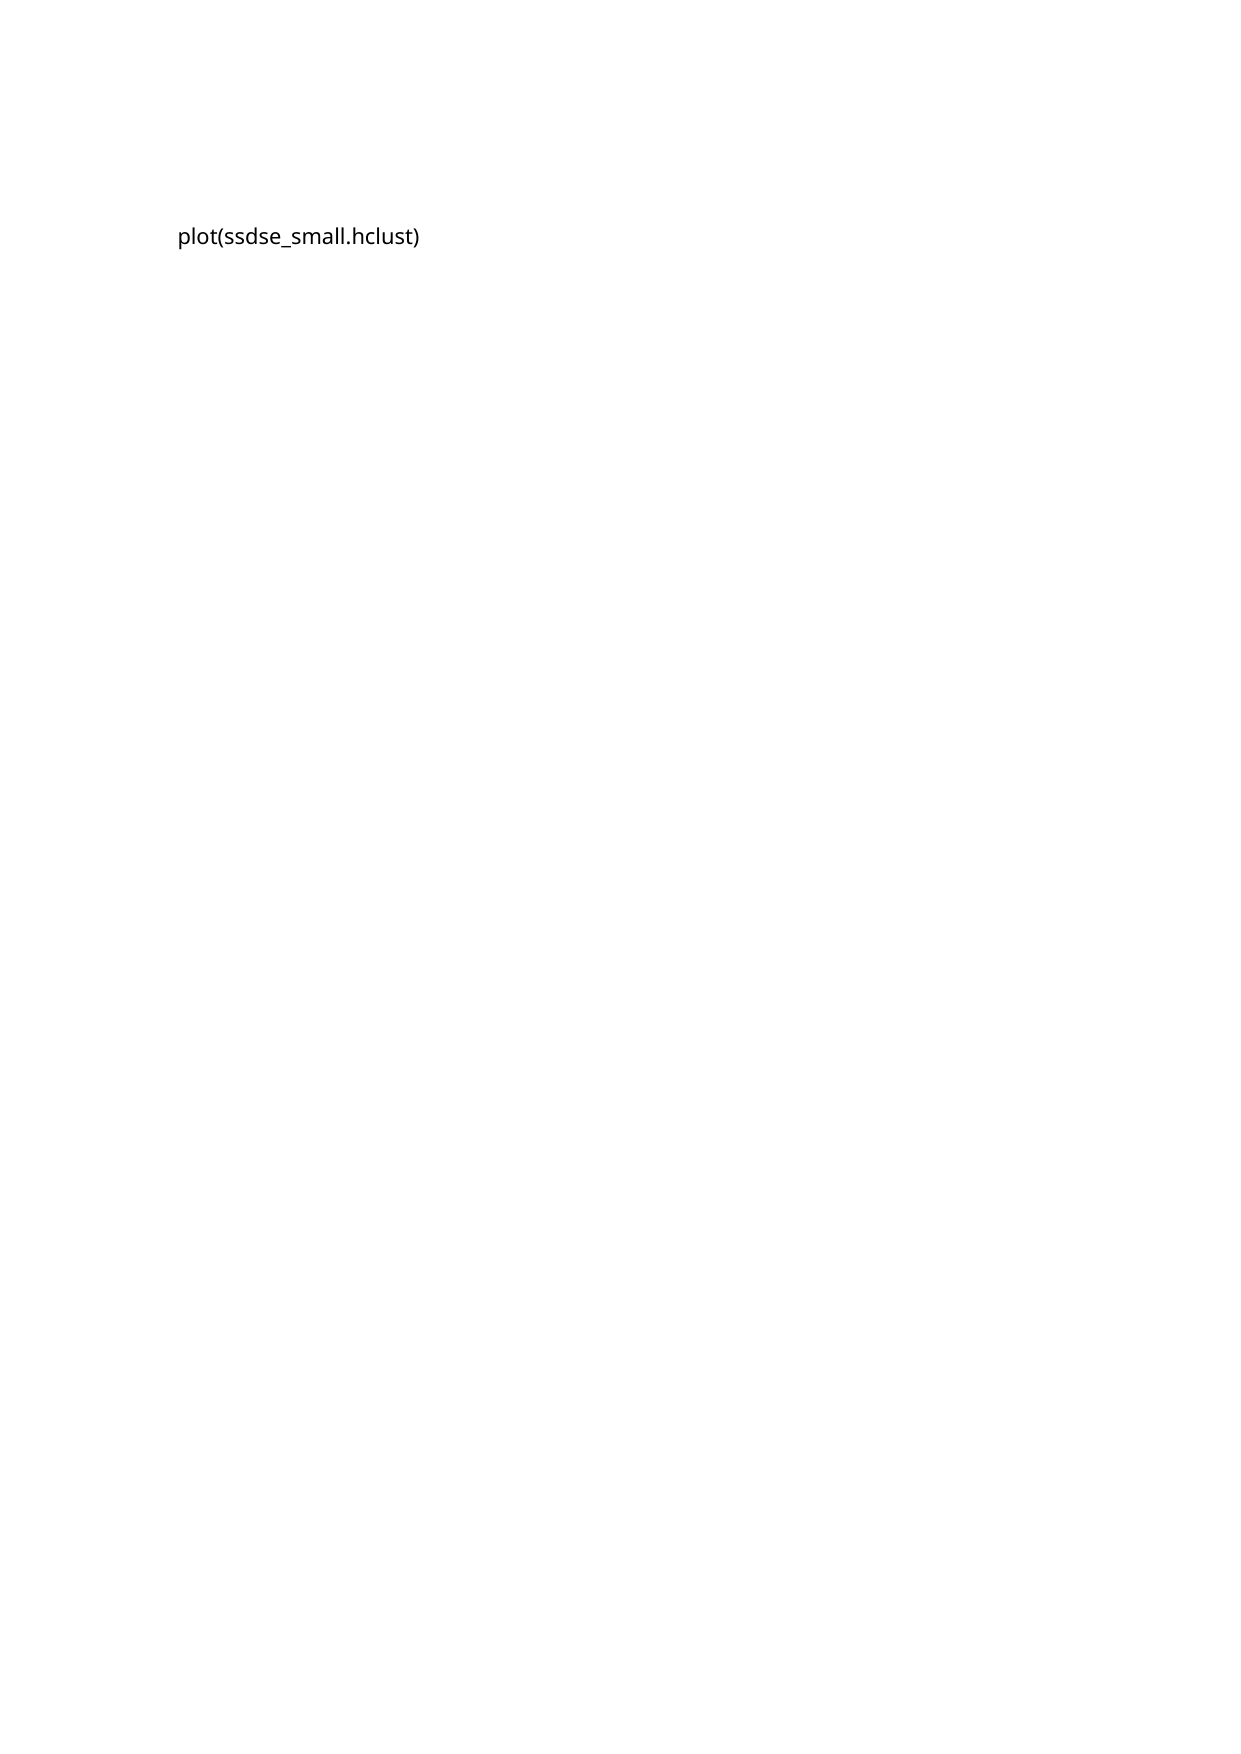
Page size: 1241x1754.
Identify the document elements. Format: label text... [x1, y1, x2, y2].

text plot(ssdse_small.hclust) [177, 217, 1063, 254]
